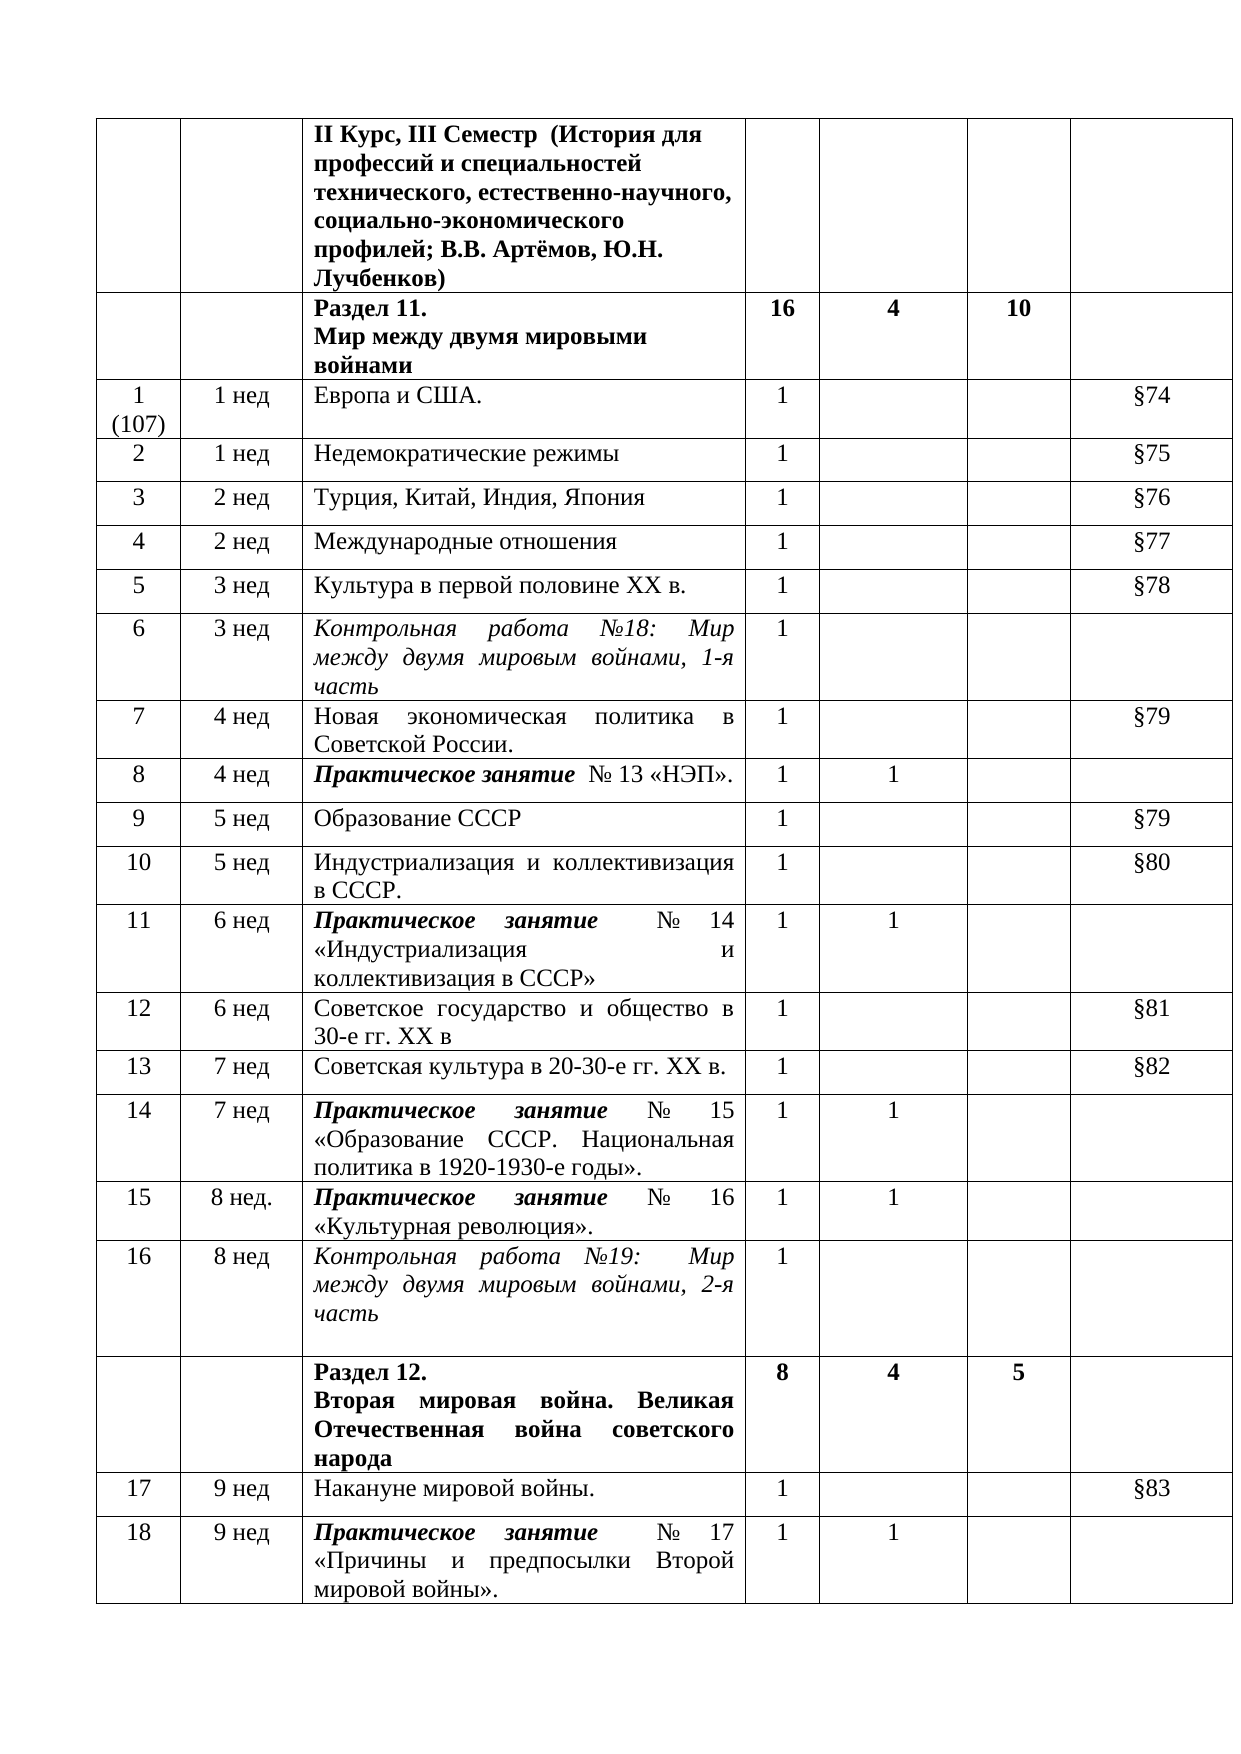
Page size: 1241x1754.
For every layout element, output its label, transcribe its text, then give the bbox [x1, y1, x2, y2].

table_cell Недемократические режимы [303, 439, 745, 481]
table_cell 12 [97, 993, 180, 1050]
table_cell 1 [820, 759, 967, 802]
table_cell [968, 526, 1070, 569]
table_cell [181, 119, 302, 292]
table_cell 3 нед [181, 614, 302, 700]
table_cell Индустриализация и коллективизация в СССР. [303, 847, 745, 904]
table_cell [1071, 1095, 1232, 1181]
table_cell [1071, 759, 1232, 802]
table_cell 1 [746, 1182, 819, 1240]
table_cell §74 [1071, 380, 1232, 437]
table_cell Турция, Китай, Индия, Япония [303, 482, 745, 525]
table_cell §80 [1071, 847, 1232, 904]
table_cell 8 нед [181, 1241, 302, 1356]
table_cell [820, 526, 967, 569]
table_cell [1071, 1241, 1232, 1356]
table_cell [968, 993, 1070, 1050]
table_cell 6 нед [181, 905, 302, 992]
table_cell 8 [746, 1357, 819, 1472]
table_cell [820, 119, 967, 292]
table_cell 7 нед [181, 1051, 302, 1094]
table_cell [1071, 905, 1232, 992]
table_cell [968, 1095, 1070, 1181]
table_cell §82 [1071, 1051, 1232, 1094]
table_cell Практическое занятие № 15 «Образование СССР. Национальная политика в 1920-1930-е годы». [303, 1095, 745, 1181]
table_cell 1 [746, 380, 819, 437]
table_cell Культура в первой половине XX в. [303, 570, 745, 612]
table_cell [968, 803, 1070, 846]
table_cell §79 [1071, 701, 1232, 758]
table_cell 1 [820, 1517, 967, 1603]
table_cell [968, 1241, 1070, 1356]
table_cell 9 [97, 803, 180, 846]
table_cell §81 [1071, 993, 1232, 1050]
table_cell [968, 119, 1070, 292]
table_cell [97, 293, 180, 379]
table_cell [968, 1473, 1070, 1516]
table_cell 8 нед. [181, 1182, 302, 1240]
table_cell §77 [1071, 526, 1232, 569]
table_cell 17 [97, 1473, 180, 1516]
table_cell [968, 614, 1070, 700]
table_cell Контрольная работа №19: Мир между двумя мировым войнами, 2-я часть [303, 1241, 745, 1356]
table_cell 7 нед [181, 1095, 302, 1181]
table_cell 4 [820, 1357, 967, 1472]
table_cell [820, 614, 967, 700]
table_cell 3 нед [181, 570, 302, 612]
table_cell 1 [746, 847, 819, 904]
table_cell 1 [746, 1051, 819, 1094]
table_cell [820, 803, 967, 846]
table_cell 1 [746, 759, 819, 802]
table_cell [820, 993, 967, 1050]
table_cell 5 [97, 570, 180, 612]
table_cell Советское государство и общество в 30-е гг. XX в [303, 993, 745, 1050]
table_cell 14 [97, 1095, 180, 1181]
table_cell 1 (107) [97, 380, 180, 437]
table_cell Практическое занятие № 17 «Причины и предпосылки Второй мировой войны». [303, 1517, 745, 1603]
table_cell 9 нед [181, 1473, 302, 1516]
table_cell §76 [1071, 482, 1232, 525]
table_cell 18 [97, 1517, 180, 1603]
table_cell 4 нед [181, 759, 302, 802]
table_cell [1071, 293, 1232, 379]
table_cell 1 [746, 1473, 819, 1516]
table_cell 2 нед [181, 526, 302, 569]
table_cell [1071, 1182, 1232, 1240]
table_cell [1071, 119, 1232, 292]
table_cell 5 нед [181, 803, 302, 846]
table_cell [820, 1051, 967, 1094]
table_cell 2 нед [181, 482, 302, 525]
table_cell 2 [97, 439, 180, 481]
table_cell 1 [746, 439, 819, 481]
table_cell Образование СССР [303, 803, 745, 846]
table_cell 15 [97, 1182, 180, 1240]
table_cell [97, 119, 180, 292]
table_cell 1 [746, 701, 819, 758]
table_cell 1 [820, 1095, 967, 1181]
table_cell §75 [1071, 439, 1232, 481]
table_cell 1 [746, 905, 819, 992]
table_cell [820, 570, 967, 612]
table_cell 11 [97, 905, 180, 992]
table_cell Раздел 12. Вторая мировая война. Великая Отечественная война советского народа [303, 1357, 745, 1472]
table_cell Практическое занятие № 16 «Культурная революция». [303, 1182, 745, 1240]
table_cell [820, 482, 967, 525]
table_cell [968, 482, 1070, 525]
table_cell [820, 1473, 967, 1516]
table_cell 1 [746, 526, 819, 569]
table_cell 1 [746, 803, 819, 846]
table_cell [746, 119, 819, 292]
table_cell §78 [1071, 570, 1232, 612]
table_cell 1 [746, 614, 819, 700]
table_cell [968, 439, 1070, 481]
table_cell 13 [97, 1051, 180, 1094]
table_cell [968, 1182, 1070, 1240]
table_cell [1071, 614, 1232, 700]
table_cell 1 [820, 905, 967, 992]
table_cell Международные отношения [303, 526, 745, 569]
table_cell [1071, 1517, 1232, 1603]
table_cell 1 нед [181, 439, 302, 481]
table_cell Накануне мировой войны. [303, 1473, 745, 1516]
table_cell II Курс, III Семестр (История для профессий и специальностей технического, естественно-научного, социально-экономического профилей; В.В. Артёмов, Ю.Н. Лучбенков) [303, 119, 745, 292]
table_cell 5 нед [181, 847, 302, 904]
table_cell 10 [968, 293, 1070, 379]
table_cell Практическое занятие № 14 «Индустриализация и коллективизация в СССР» [303, 905, 745, 992]
table_cell 8 [97, 759, 180, 802]
table_cell [968, 905, 1070, 992]
table_cell [820, 847, 967, 904]
table_cell Контрольная работа №18: Мир между двумя мировым войнами, 1-я часть [303, 614, 745, 700]
table_cell [968, 570, 1070, 612]
table_cell 10 [97, 847, 180, 904]
table_cell [968, 1051, 1070, 1094]
table_cell 16 [746, 293, 819, 379]
table_cell 1 [746, 1241, 819, 1356]
table_cell [968, 847, 1070, 904]
table_cell 1 [746, 1517, 819, 1603]
table_cell 3 [97, 482, 180, 525]
table_cell [820, 439, 967, 481]
table_cell 1 [746, 993, 819, 1050]
table_cell Новая экономическая политика в Советской России. [303, 701, 745, 758]
table_cell 1 [746, 1095, 819, 1181]
table_cell Практическое занятие № 13 «НЭП». [303, 759, 745, 802]
table_cell 7 [97, 701, 180, 758]
table_cell [968, 759, 1070, 802]
table_cell 1 [746, 570, 819, 612]
table_cell [820, 701, 967, 758]
table_cell 5 [968, 1357, 1070, 1472]
table_cell [820, 1241, 967, 1356]
table_cell [181, 1357, 302, 1472]
table_cell §79 [1071, 803, 1232, 846]
table_cell Советская культура в 20-30-е гг. XX в. [303, 1051, 745, 1094]
table_cell 1 нед [181, 380, 302, 437]
table_cell [968, 380, 1070, 437]
table_cell 6 [97, 614, 180, 700]
table_cell 1 [746, 482, 819, 525]
table_cell §83 [1071, 1473, 1232, 1516]
table_cell [968, 701, 1070, 758]
table_cell 9 нед [181, 1517, 302, 1603]
table_cell 4 [97, 526, 180, 569]
table_cell [968, 1517, 1070, 1603]
table_cell 4 нед [181, 701, 302, 758]
table_cell [97, 1357, 180, 1472]
table_cell 4 [820, 293, 967, 379]
table_cell Раздел 11. Мир между двумя мировыми войнами [303, 293, 745, 379]
table_cell 6 нед [181, 993, 302, 1050]
table_cell 1 [820, 1182, 967, 1240]
table_cell [181, 293, 302, 379]
table_cell [1071, 1357, 1232, 1472]
table_cell [820, 380, 967, 437]
table_cell 16 [97, 1241, 180, 1356]
table_cell Европа и США. [303, 380, 745, 437]
